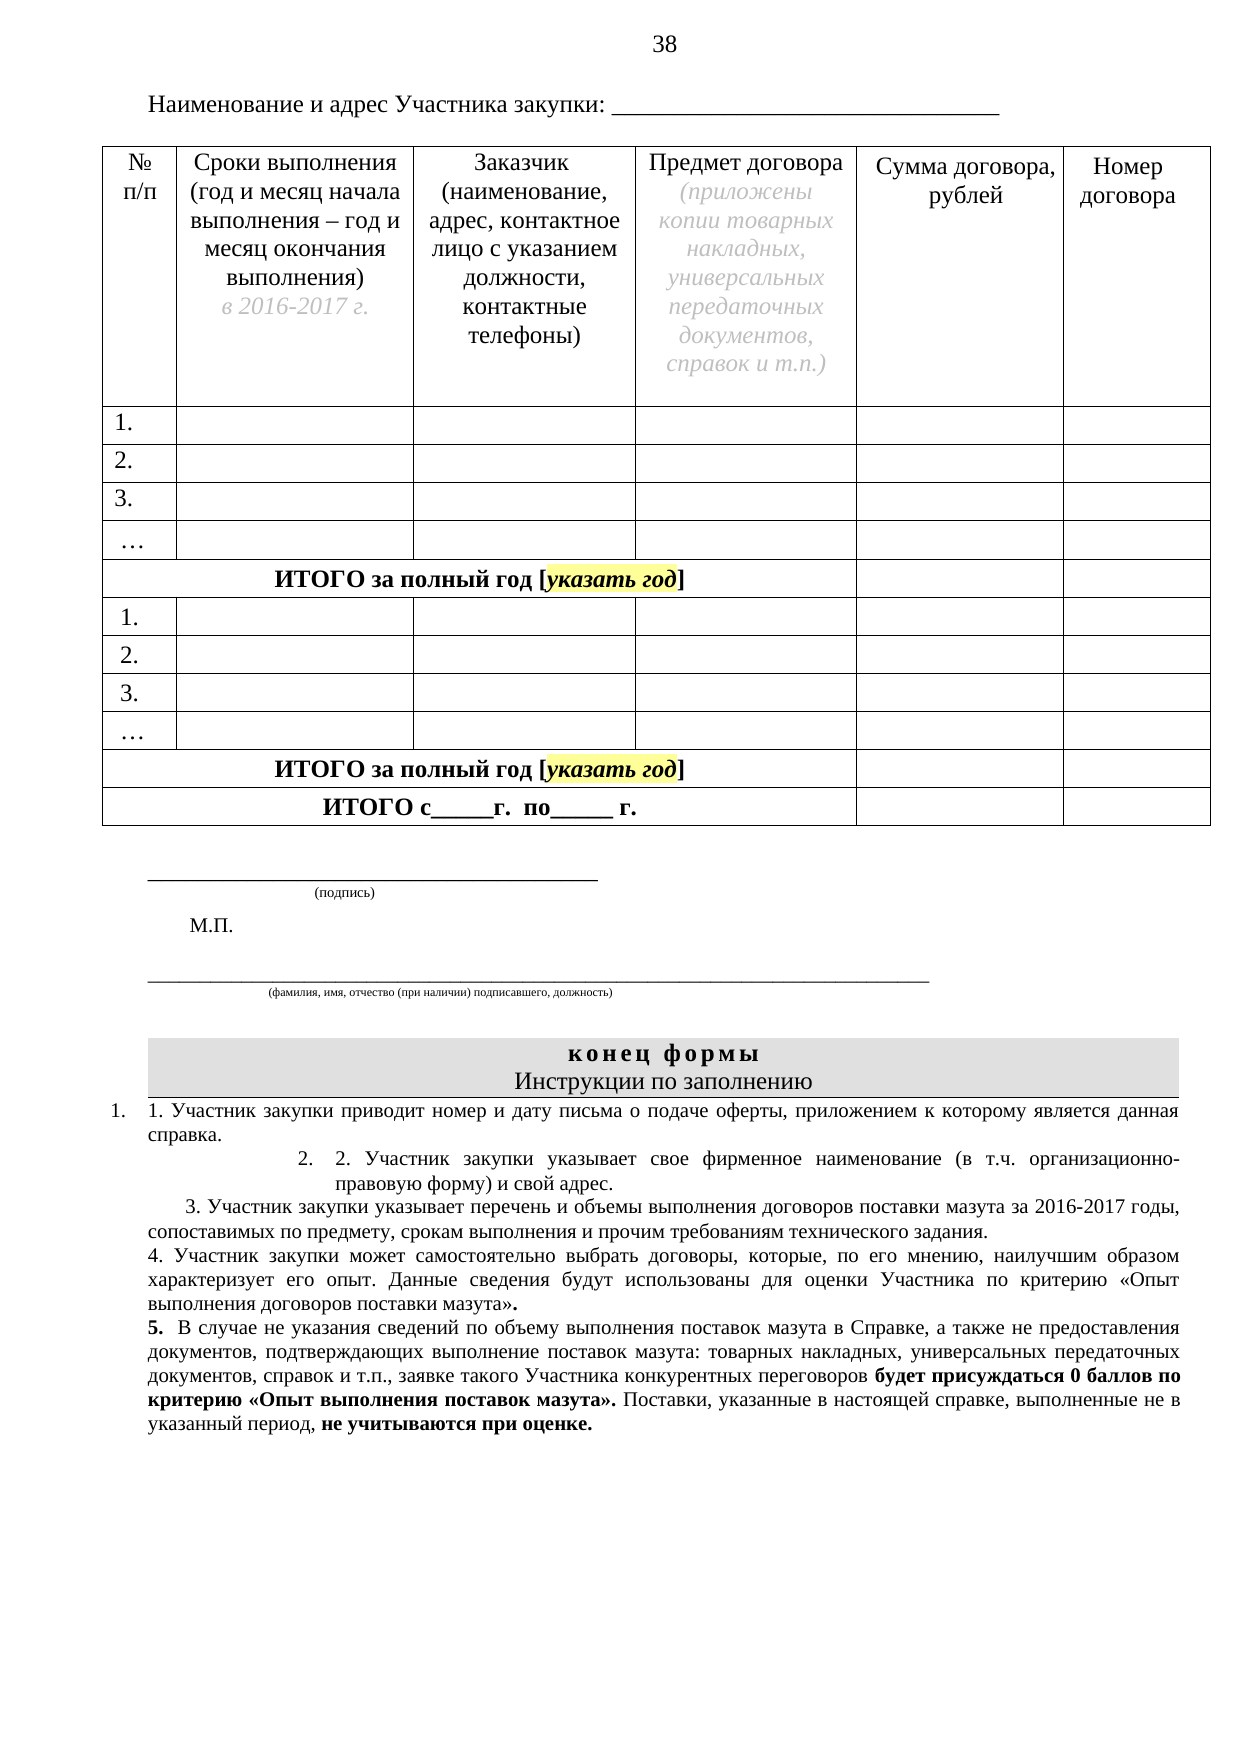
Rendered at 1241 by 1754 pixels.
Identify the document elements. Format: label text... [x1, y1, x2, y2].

table_cell [414, 674, 635, 711]
table_header Заказчик (наименование, адрес, контактное лицо с указанием должности, контактные телефоны) [414, 147, 635, 406]
table_cell [177, 598, 413, 635]
text (фамилия, имя, отчество (при наличии) подписавшего, должность) [148, 985, 1181, 1009]
text конец формы [148, 1038, 1179, 1066]
table_cell [177, 674, 413, 711]
table_cell [1064, 674, 1210, 711]
table_header Номер договора [1064, 147, 1210, 406]
table_cell [177, 407, 413, 444]
table_cell [636, 636, 856, 673]
table_cell [414, 445, 635, 482]
table_header Предмет договора (приложены копии товарных накладных, универсальных передаточных документов, справок и т.п.) [636, 147, 856, 406]
table_cell [1064, 407, 1210, 444]
table_cell [857, 598, 1063, 635]
table_cell [857, 636, 1063, 673]
list 3. Участник закупки указывает перечень и объемы выполнения договоров поставки мазута за 2016-2017 годы, сопоставимых по предмету, срокам выполнения и прочим требованиям технического задания. [148, 1194, 1181, 1243]
table_cell [1064, 483, 1210, 520]
text ____________________________________ [148, 855, 1181, 884]
table_cell [636, 712, 856, 749]
table_cell 2. [103, 636, 176, 673]
table_cell [857, 750, 1063, 787]
table_cell [636, 598, 856, 635]
text 4. Участник закупки может самостоятельно выбрать договоры, которые, по его мнению, наилучшим образом характеризует его опыт. Данные сведения будут использованы для оценки Участника по критерию «Опыт выполнения договоров поставки мазута». [148, 1243, 1181, 1315]
table_cell [177, 712, 413, 749]
table_cell [414, 712, 635, 749]
text (подпись) [148, 884, 1181, 913]
table_cell [1064, 521, 1210, 558]
text М.П. [148, 913, 1181, 937]
table_cell [1064, 712, 1210, 749]
table_cell [177, 483, 413, 520]
table_cell [414, 407, 635, 444]
table_cell [103, 407, 176, 444]
table_cell 3. [103, 674, 176, 711]
table_cell [857, 521, 1063, 558]
table_cell … [103, 712, 176, 749]
table_cell [636, 521, 856, 558]
table_cell [103, 483, 176, 520]
table_header Сроки выполнения (год и месяц начала выполнения – год и месяц окончания выполнения) в 2016-2017 г. [177, 147, 413, 406]
table_cell [177, 636, 413, 673]
table_cell ИТОГО за полный год [указать год] [103, 750, 856, 787]
table_cell [1064, 636, 1210, 673]
table_cell [636, 407, 856, 444]
table_cell [857, 445, 1063, 482]
list В случае не указания сведений по объему выполнения поставок мазута в Справке, а также не предоставления документов, подтверждающих выполнение поставок мазута: товарных накладных, универсальных передаточных документов, справок и т.п., заявке такого Участника конкурентных переговоров будет присуждаться 0 баллов по критерию «Опыт выполнения поставок мазута». Поставки, указанные в настоящей справке, выполненные не в указанный период, не учитываются при оценке. [148, 1315, 1181, 1435]
table_cell [414, 598, 635, 635]
table_cell [414, 636, 635, 673]
table_cell [857, 674, 1063, 711]
table_cell [857, 483, 1063, 520]
table_cell [857, 712, 1063, 749]
table_cell [857, 788, 1063, 825]
list 1. Участник закупки приводит номер и дату письма о подаче оферты, приложением к которому является данная справка. [110, 1098, 1181, 1146]
list 2. Участник закупки указывает свое фирменное наименование (в т.ч. организационно-правовую форму) и свой адрес. [298, 1146, 1181, 1194]
table_cell [414, 483, 635, 520]
table_cell 1. [103, 598, 176, 635]
table_cell ИТОГО с_____г. по_____ г. [103, 788, 856, 825]
table_cell [1064, 750, 1210, 787]
table_cell [636, 445, 856, 482]
text Инструкции по заполнению [148, 1066, 1179, 1097]
text Наименование и адрес Участника закупки: _______________________________ [148, 89, 1181, 117]
table_cell [414, 521, 635, 558]
table_cell ИТОГО за полный год [указать год] [103, 560, 856, 597]
text ___________________________________________________________________________ [148, 961, 1181, 985]
table_cell [177, 521, 413, 558]
table_cell [1064, 788, 1210, 825]
table_cell [177, 445, 413, 482]
table_cell … [103, 521, 176, 558]
table_cell [636, 483, 856, 520]
table_cell [1064, 445, 1210, 482]
table_cell [636, 674, 856, 711]
table_cell [1064, 598, 1210, 635]
table_header № п/п [103, 147, 176, 406]
table_header Сумма договора, рублей [857, 147, 1063, 406]
table_cell [857, 560, 1063, 597]
table_cell [857, 407, 1063, 444]
table_cell [1064, 560, 1210, 597]
table_cell [103, 445, 176, 482]
